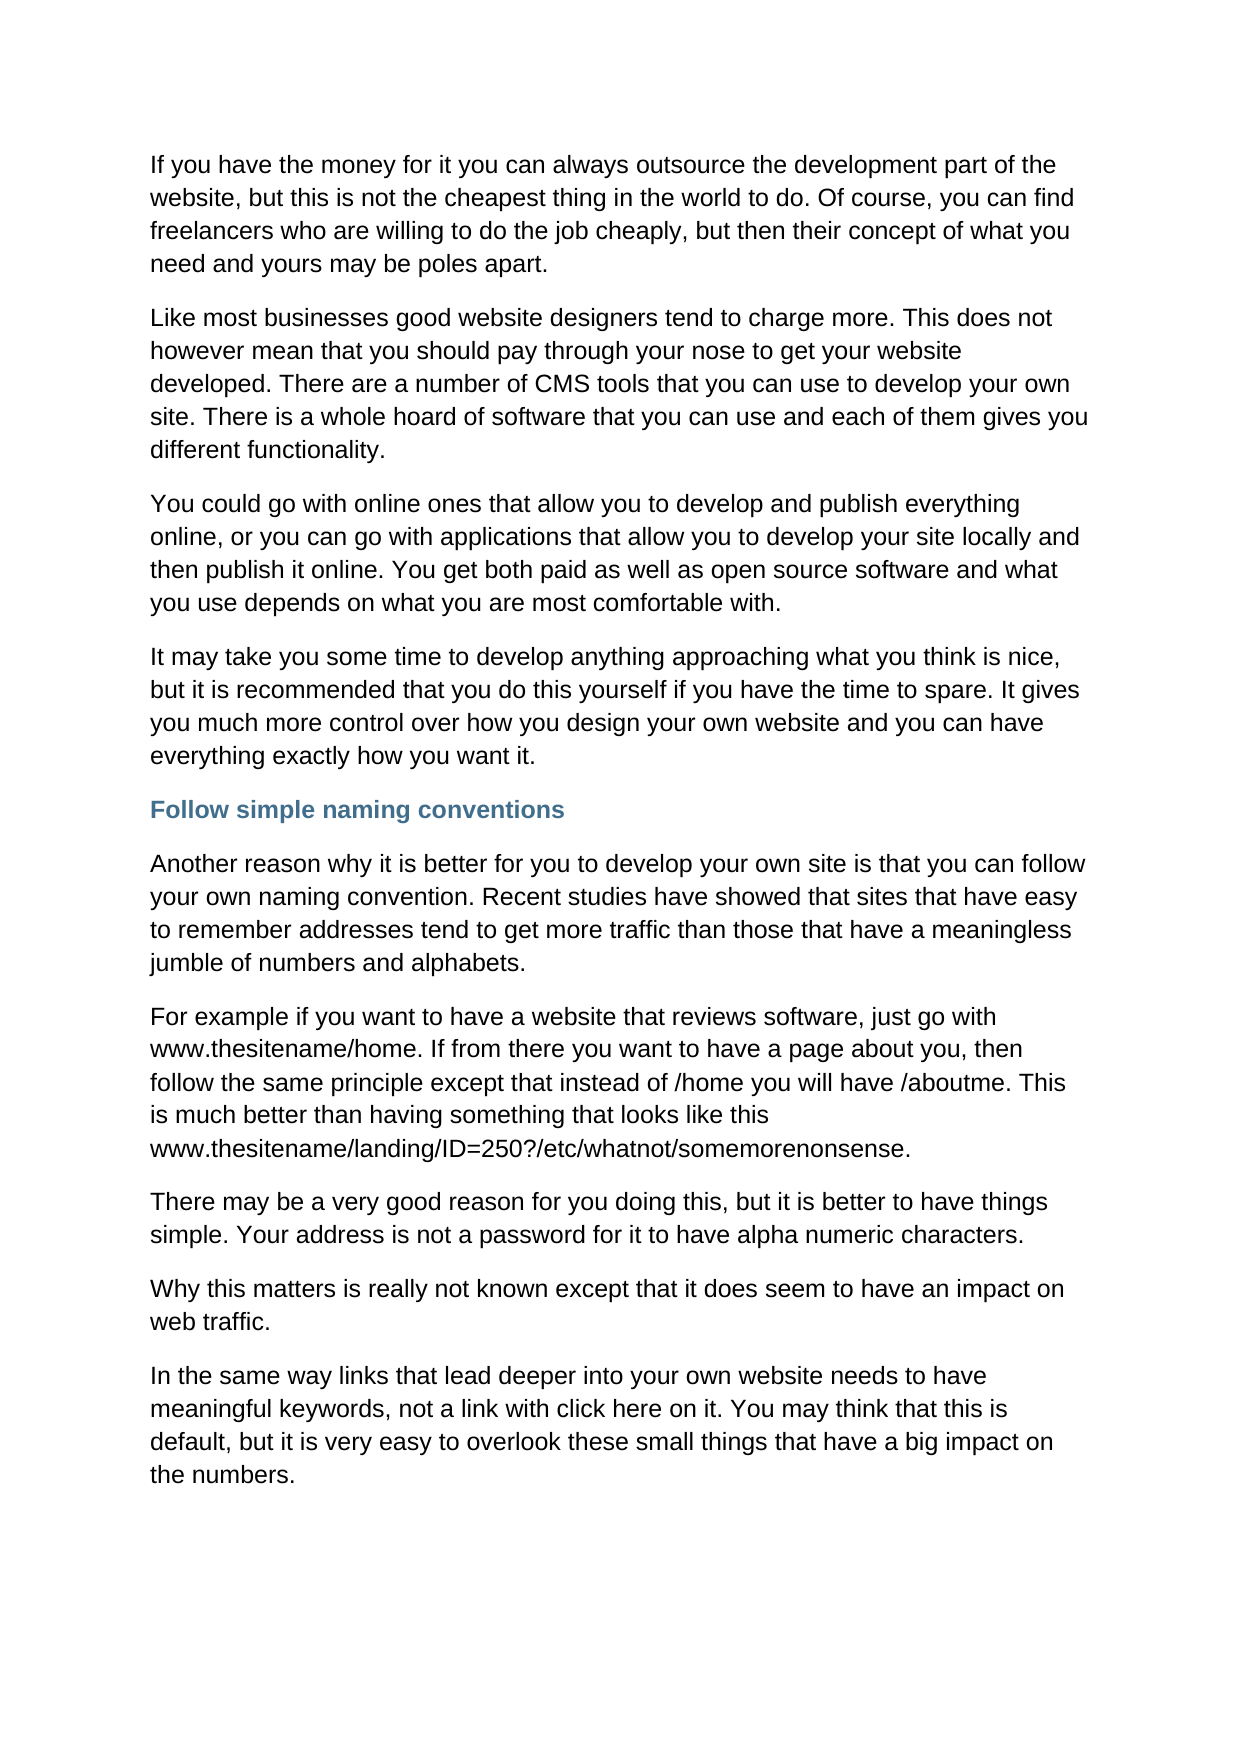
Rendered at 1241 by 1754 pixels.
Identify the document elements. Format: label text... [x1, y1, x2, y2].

text There may be a very good reason for you doing this, but it is better to have things simple. Your address is not a password for it to have alpha numeric characters. [150, 1187, 1090, 1249]
text Another reason why it is better for you to develop your own site is that you can follow your own naming convention. Recent studies have showed that sites that have easy to remember addresses tend to get more traffic than those that have a meaningless jumble of numbers and alphabets. [150, 848, 1090, 976]
text You could go with online ones that allow you to develop and publish everything online, or you can go with applications that allow you to develop your site locally and then publish it online. You get both paid as well as open source software and what you use depends on what you are most comfortable with. [150, 489, 1090, 617]
text For example if you want to have a website that reviews software, just go with www.thesitename/home. If from there you want to have a page about you, then follow the same principle except that instead of /home you will have /aboutme. This is much better than having something that looks like this www.thesitename/landing/ID=250?/etc/whatnot/somemorenonsense. [150, 1001, 1090, 1162]
text It may take you some time to develop anything approaching what you think is nice, but it is recommended that you do this yourself if you have the time to spare. It gives you much more control over how you design your own website and you can have everything exactly how you want it. [150, 642, 1090, 769]
text Follow simple naming conventions [150, 795, 1090, 823]
text Like most businesses good website designers tend to charge more. This does not however mean that you should pay through your nose to get your website developed. There are a number of CMS tools that you can use to develop your own site. There is a whole hoard of software that you can use and each of them gives you different functionality. [150, 303, 1090, 464]
text Why this matters is really not known except that it does seem to have an impact on web traffic. [150, 1274, 1090, 1336]
text In the same way links that lead deeper into your own website needs to have meaningful keywords, not a link with click here on it. You may think that this is default, but it is very easy to overlook these small things that have a big impact on the numbers. [150, 1361, 1090, 1489]
text If you have the money for it you can always outsource the development part of the website, but this is not the cheapest thing in the world to do. Of course, you can find freelancers who are willing to do the job cheaply, but then their concept of what you need and yours may be poles apart. [150, 150, 1090, 278]
